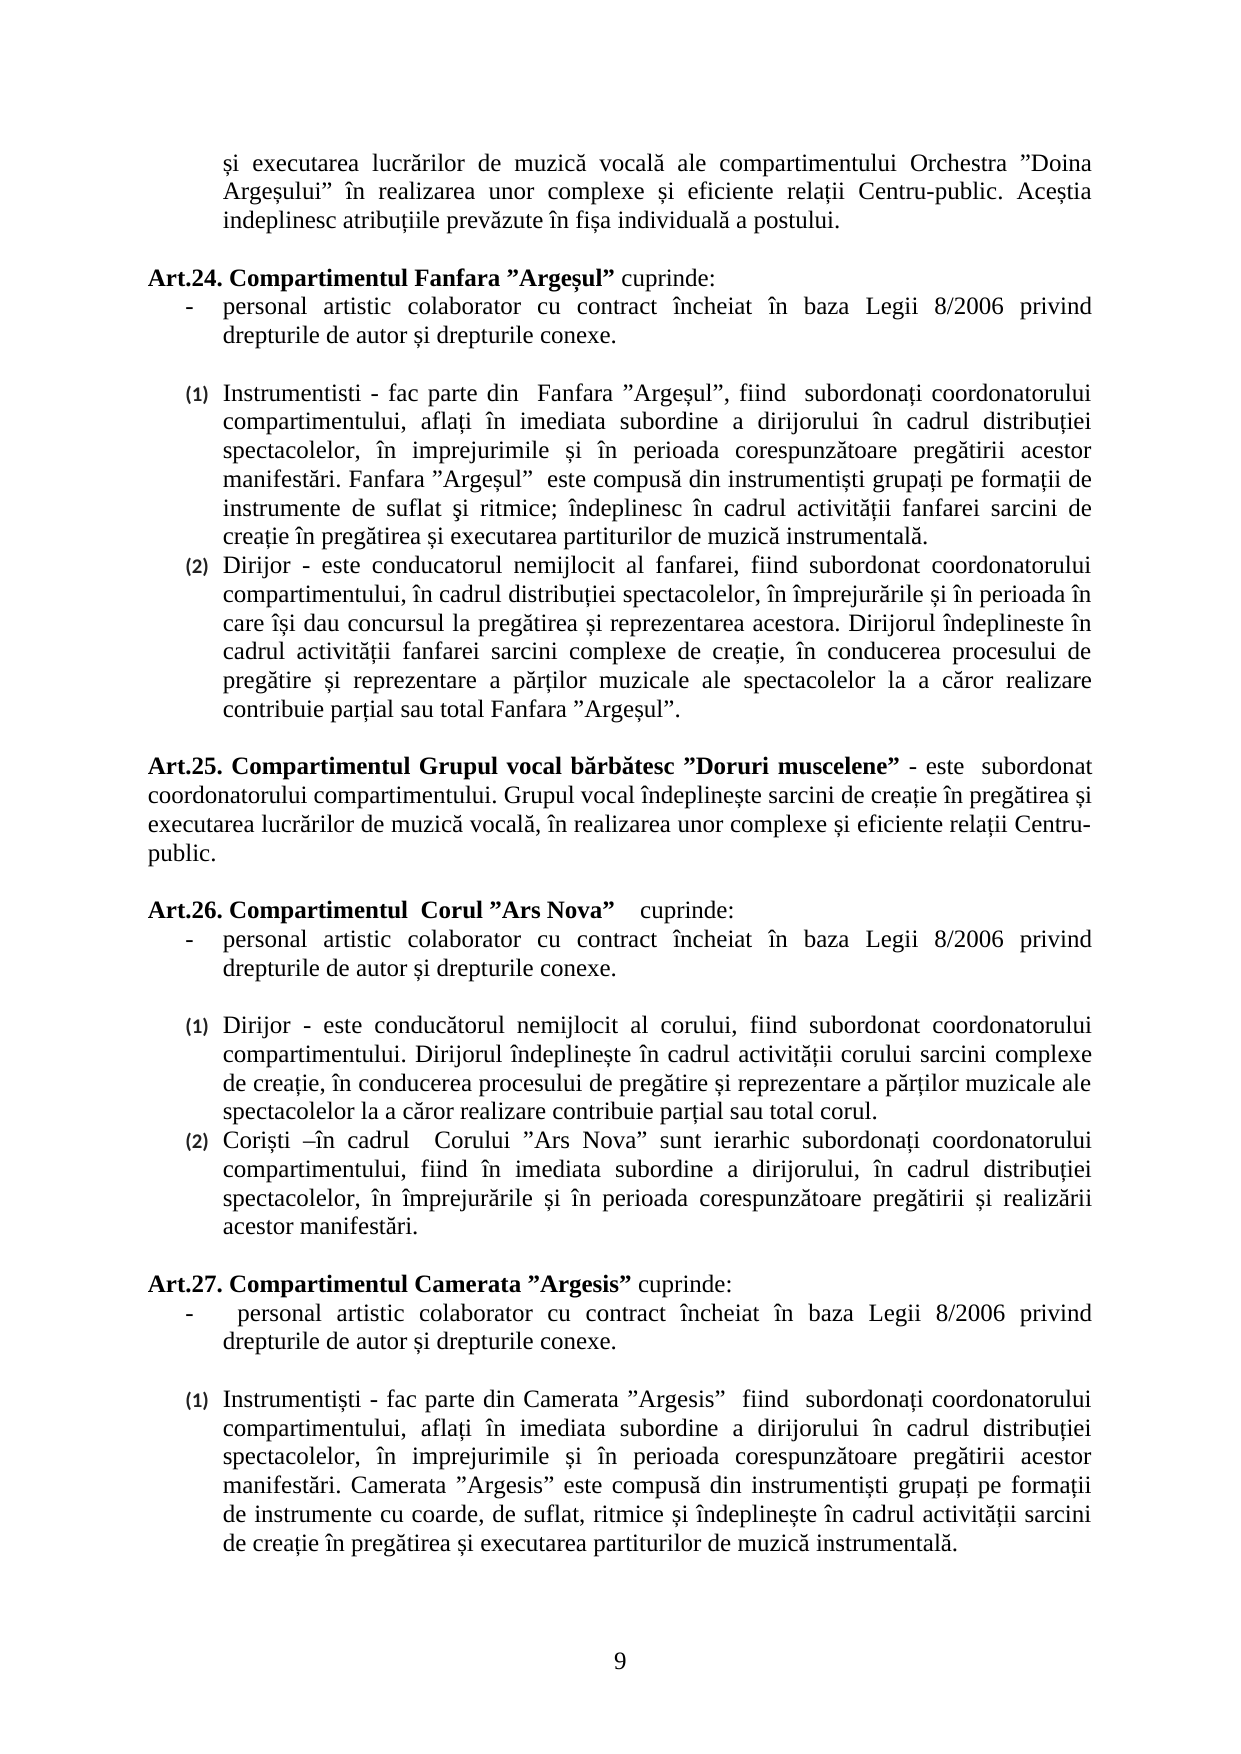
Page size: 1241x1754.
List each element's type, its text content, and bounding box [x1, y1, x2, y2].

list personal artistic colaborator cu contract încheiat în baza Legii 8/2006 privind drepturile de autor și drepturile conexe. [185, 1298, 1093, 1355]
list personal artistic colaborator cu contract încheiat în baza Legii 8/2006 privind drepturile de autor și drepturile conexe. [185, 291, 1093, 349]
list personal artistic colaborator cu contract încheiat în baza Legii 8/2006 privind drepturile de autor și drepturile conexe. [185, 924, 1093, 981]
list Dirijor - este conducătorul nemijlocit al corului, fiind subordonat coordonatorului compartimentului. Dirijorul îndeplinește în cadrul activității corului sarcini complexe de creație, în conducerea procesului de pregătire și reprezentare a părților muzicale ale spectacolelor la a căror realizare contribuie parțial sau total corul. [185, 1010, 1093, 1125]
list Instrumentiști - fac parte din Camerata ”Argesis” fiind subordonați coordonatorului compartimentului, aflați în imediata subordine a dirijorului în cadrul distribuției spectacolelor, în imprejurimile și în perioada corespunzătoare pregătirii acestor manifestări. Camerata ”Argesis” este compusă din instrumentiști grupați pe formații de instrumente cu coarde, de suflat, ritmice și îndeplinește în cadrul activității sarcini de creație în pregătirea și executarea partiturilor de muzică instrumentală. [185, 1384, 1093, 1556]
list Instrumentisti - fac parte din Fanfara ”Argeșul”, fiind subordonați coordonatorului compartimentului, aflați în imediata subordine a dirijorului în cadrul distribuției spectacolelor, în imprejurimile și în perioada corespunzătoare pregătirii acestor manifestări. Fanfara ”Argeșul” este compusă din instrumentiști grupați pe formații de instrumente de suflat şi ritmice; îndeplinesc în cadrul activității fanfarei sarcini de creație în pregătirea și executarea partiturilor de muzică instrumentală. [185, 378, 1093, 550]
list Coriști –în cadrul Corului ”Ars Nova” sunt ierarhic subordonați coordonatorului compartimentului, fiind în imediata subordine a dirijorului, în cadrul distribuției spectacolelor, în împrejurările și în perioada corespunzătoare pregătirii și realizării acestor manifestări. [185, 1125, 1093, 1240]
text Art.26. Compartimentul Corul ”Ars Nova” cuprinde: [148, 895, 1093, 924]
text Art.25. Compartimentul Grupul vocal bărbătesc ”Doruri muscelene” - este subordonat coordonatorului compartimentului. Grupul vocal îndeplinește sarcini de creație în pregătirea și executarea lucrărilor de muzică vocală, în realizarea unor complexe și eficiente relații Centru-public. [148, 751, 1093, 866]
list Dirijor - este conducatorul nemijlocit al fanfarei, fiind subordonat coordonatorului compartimentului, în cadrul distribuției spectacolelor, în împrejurările și în perioada în care își dau concursul la pregătirea și reprezentarea acestora. Dirijorul îndeplineste în cadrul activității fanfarei sarcini complexe de creație, în conducerea procesului de pregătire și reprezentare a părților muzicale ale spectacolelor la a căror realizare contribuie parțial sau total Fanfara ”Argeșul”. [185, 550, 1093, 723]
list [185, 148, 1093, 234]
text Art.24. Compartimentul Fanfara ”Argeșul” cuprinde: [148, 263, 1093, 291]
text Art.27. Compartimentul Camerata ”Argesis” cuprinde: [148, 1269, 1093, 1298]
